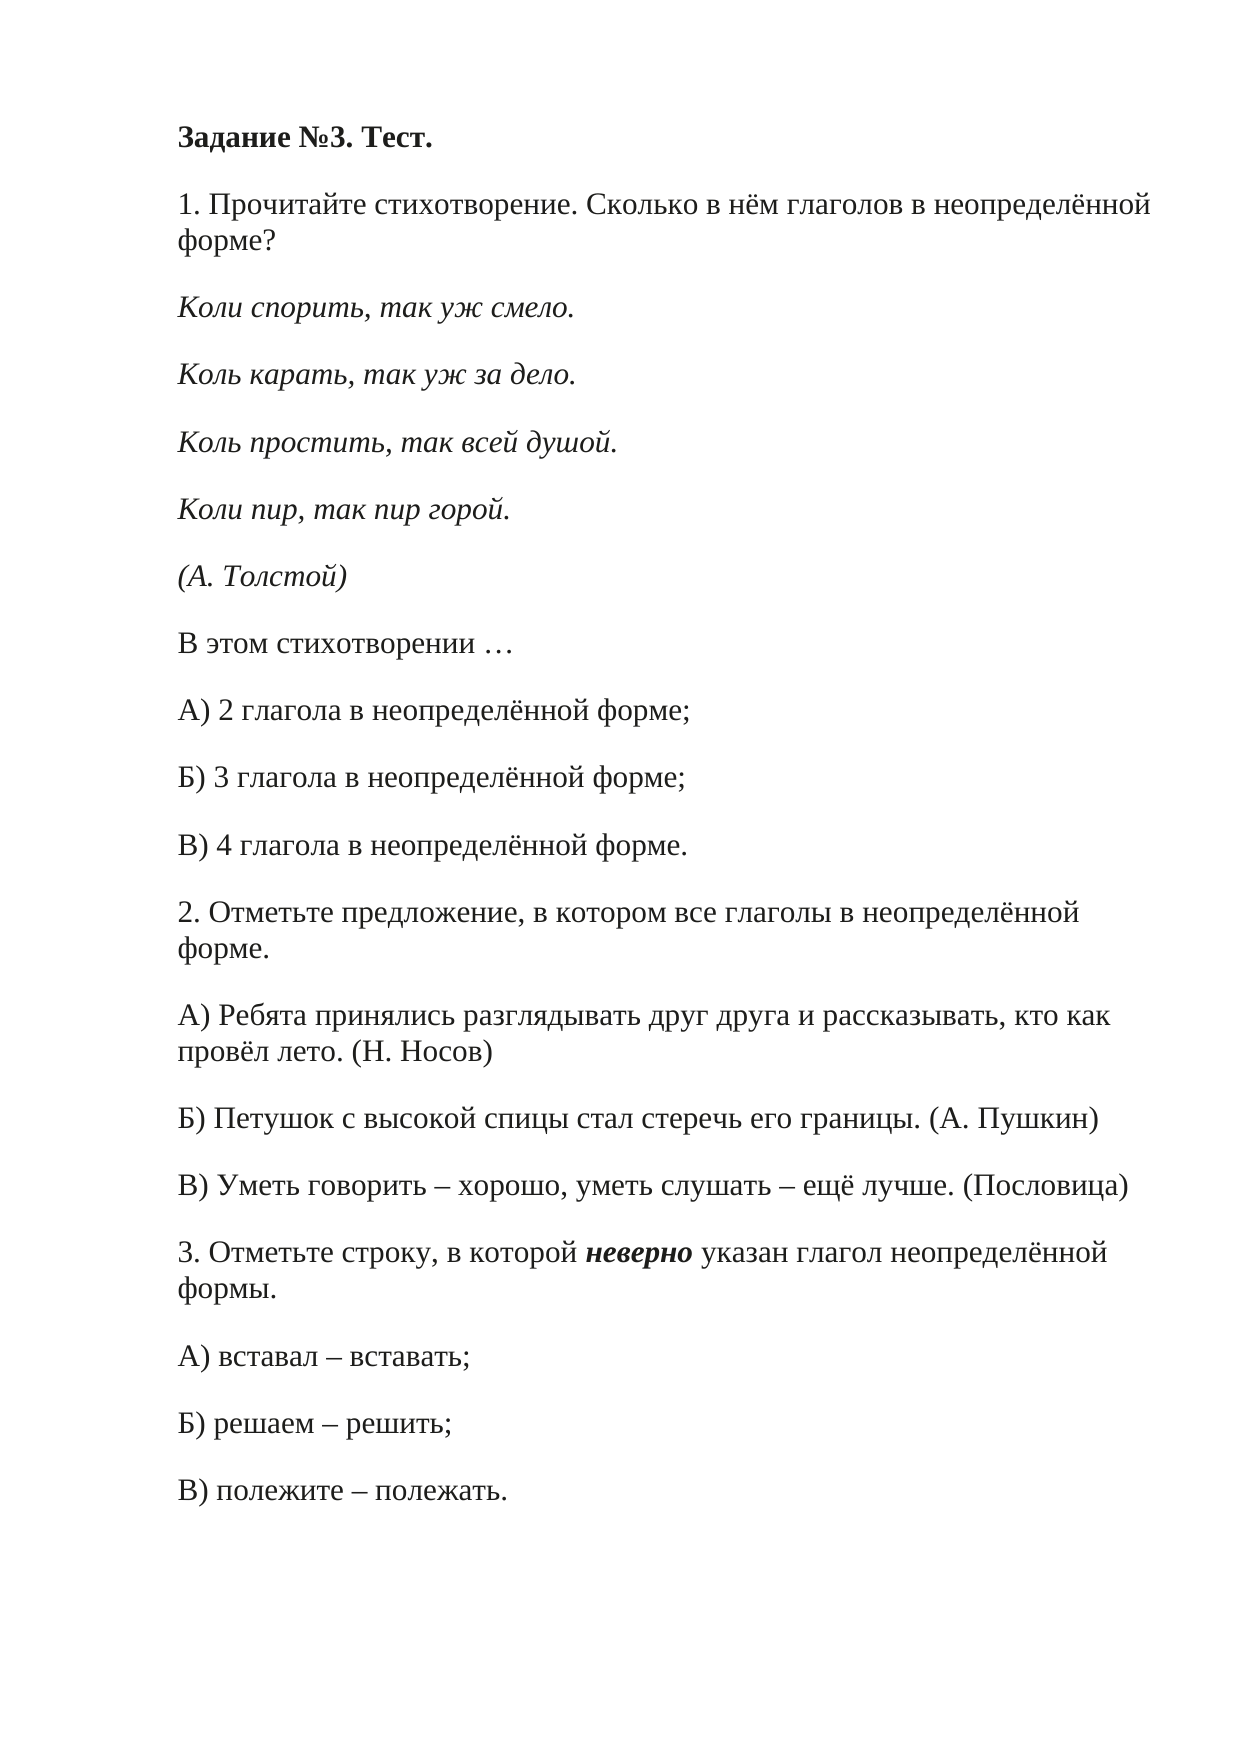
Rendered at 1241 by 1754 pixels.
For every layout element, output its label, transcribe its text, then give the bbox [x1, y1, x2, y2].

text Б) 3 глагола в неопределённой форме; [177, 759, 1152, 795]
text Б) Петушок с высокой спицы стал стеречь его границы. (А. Пушкин) [177, 1099, 1152, 1135]
text Б) решаем – решить; [177, 1404, 1152, 1440]
text (А. Толстой) [177, 557, 1152, 593]
text Задание №3. Тест. [177, 118, 1152, 154]
text В) Уметь говорить – хорошо, уметь слушать – ещё лучше. (Пословица) [177, 1167, 1152, 1202]
text Коль карать, так уж за дело. [177, 356, 1152, 392]
text 2. Отметьте предложение, в котором все глаголы в неопределённой форме. [177, 893, 1152, 965]
text В этом стихотворении … [177, 624, 1152, 660]
text Коли пир, так пир горой. [177, 490, 1152, 526]
text 1. Прочитайте стихотворение. Сколько в нём глаголов в неопределённой форме? [177, 185, 1152, 257]
text Коль простить, так всей душой. [177, 423, 1152, 459]
text А) Ребята принялись разглядывать друг друга и рассказывать, кто как провёл лето. (Н. Носов) [177, 996, 1152, 1068]
text В) полежите – полежать. [177, 1471, 1152, 1507]
text 3. Отметьте строку, в которой неверно указан глагол неопределённой формы. [177, 1234, 1152, 1306]
text А) вставал – вставать; [177, 1337, 1152, 1373]
text А) 2 глагола в неопределённой форме; [177, 692, 1152, 727]
text В) 4 глагола в неопределённой форме. [177, 826, 1152, 862]
text Коли спорить, так уж смело. [177, 288, 1152, 324]
